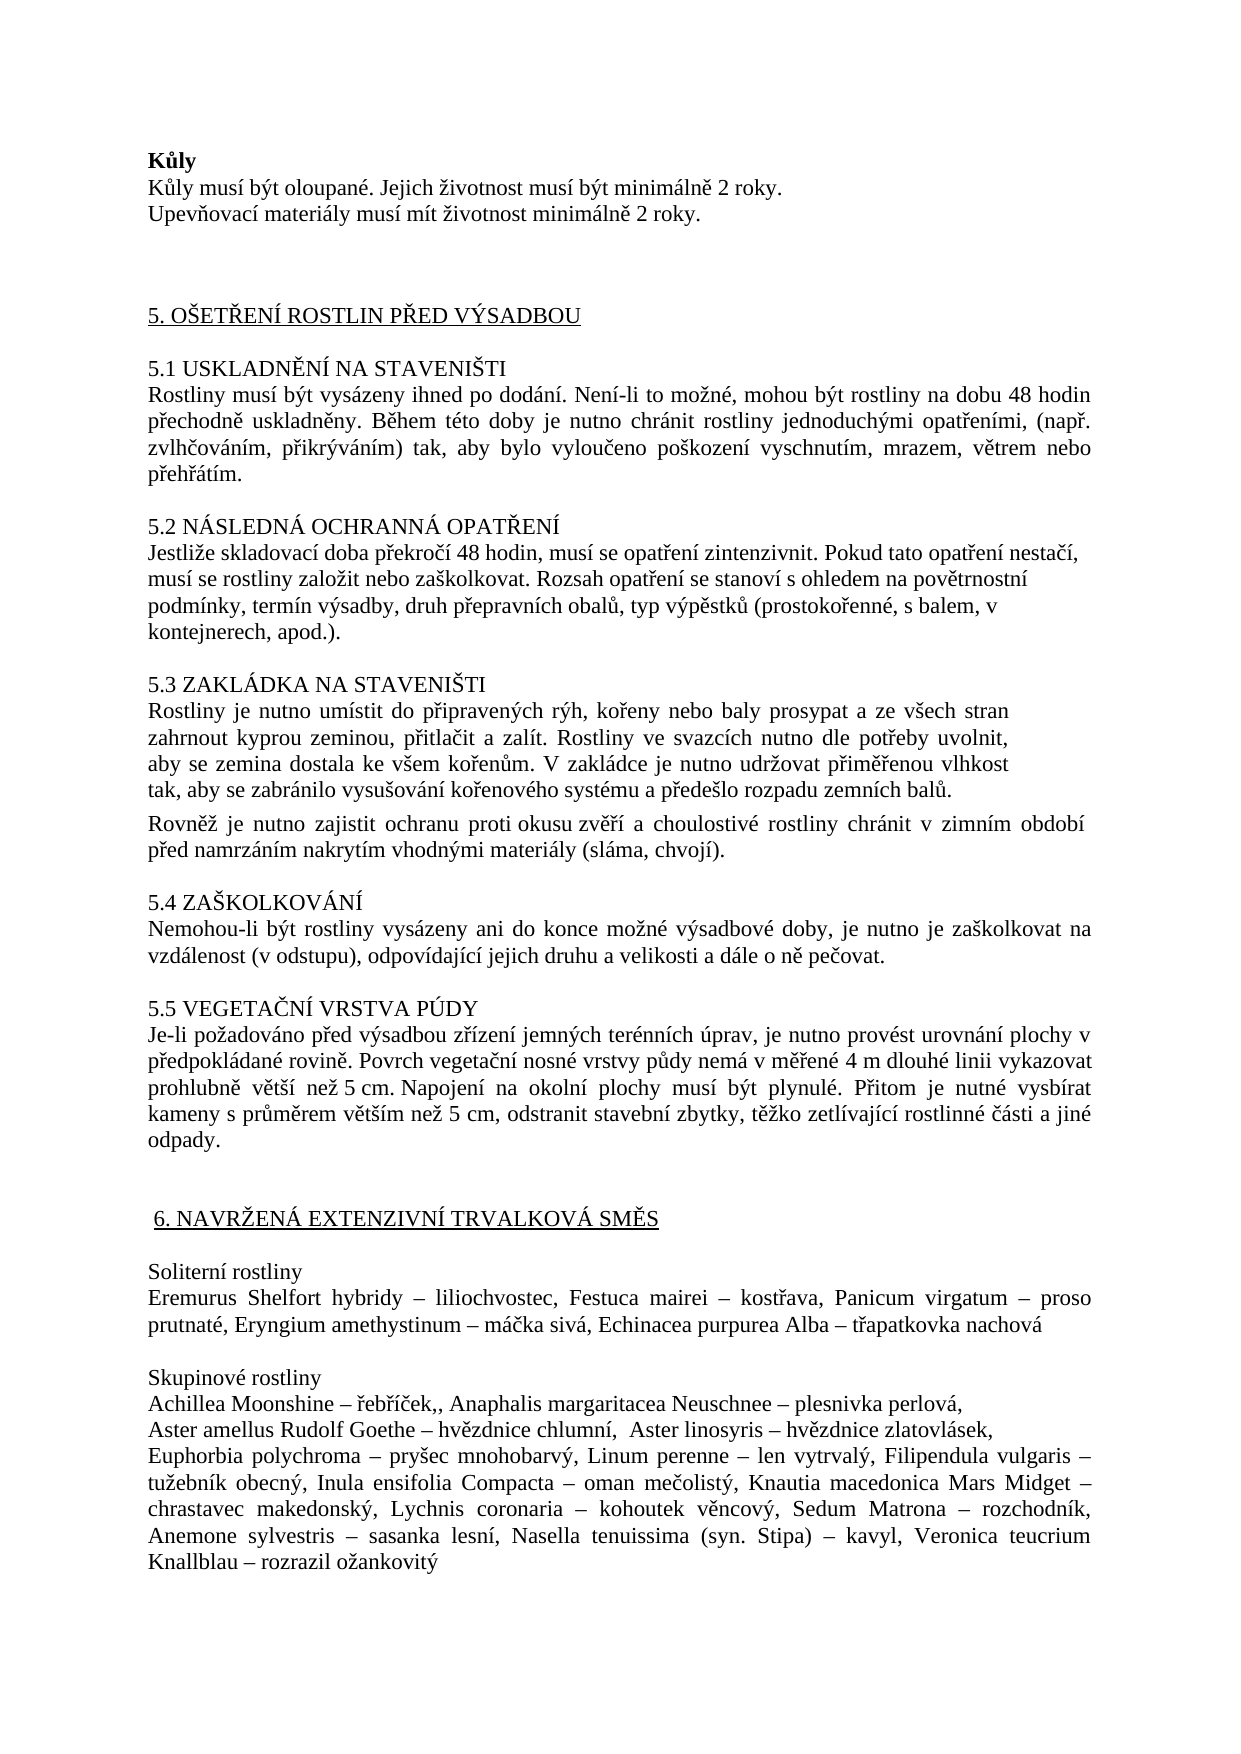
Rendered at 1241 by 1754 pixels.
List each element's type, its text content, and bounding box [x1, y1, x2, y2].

text Achillea Moonshine – řebříček,, Anaphalis margaritacea Neuschnee – plesnivka perlová, [148, 1390, 1093, 1416]
text 5.1 USKLADNĚNÍ NA STAVENIŠTI [148, 354, 1093, 381]
text Kůly musí být oloupané. Jejich životnost musí být minimálně 2 roky. [148, 174, 1093, 200]
text Euphorbia polychroma – pryšec mnohobarvý, Linum perenne – len vytrvalý, Filipendula vulgaris – tužebník obecný, Inula ensifolia Compacta – oman mečolistý, Knautia macedonica Mars Midget – chrastavec makedonský, Lychnis coronaria – kohoutek věncový, Sedum Matrona – rozchodník, Anemone sylvestris – sasanka lesní, Nasella tenuissima (syn. Stipa) – kavyl, Veronica teucrium Knallblau – rozrazil ožankovitý [148, 1443, 1093, 1574]
text Eremurus Shelfort hybridy – liliochvostec, Festuca mairei – kostřava, Panicum virgatum – proso prutnaté, Eryngium amethystinum – máčka sivá, Echinacea purpurea Alba – třapatkovka nachová [148, 1284, 1093, 1337]
text Skupinové rostliny [148, 1363, 1093, 1390]
text 5.3 ZAKLÁDKA NA STAVENIŠTI [148, 671, 1093, 697]
text Jestliže skladovací doba překročí 48 hodin, musí se opatření zintenzivnit. Pokud tato opatření nestačí, musí se rostliny založit nebo zaškolkovat. Rozsah opatření se stanoví s ohledem na povětrnostní podmínky, termín výsadby, druh přepravních obalů, typ výpěstků (prostokořenné, s balem, v kontejnerech, apod.). [148, 539, 1093, 644]
text 5.4 ZAŠKOLKOVÁNÍ [148, 889, 1093, 916]
text Rostliny musí být vysázeny ihned po dodání. Není-li to možné, mohou být rostliny na dobu 48 hodin přechodně uskladněny. Během této doby je nutno chránit rostliny jednoduchými opatřeními, (např. zvlhčováním, přikrýváním) tak, aby bylo vyloučeno poškození vyschnutím, mrazem, větrem nebo přehřátím. [148, 381, 1093, 486]
text Rostliny je nutno umístit do připravených rýh, kořeny nebo baly prosypat a ze všech stran zahrnout kyprou zeminou, přitlačit a zalít. Rostliny ve svazcích nutno dle potřeby uvolnit, aby se zemina dostala ke všem kořenům. V zakládce je nutno udržovat přiměřenou vlhkost tak, aby se zabránilo vysušování kořenového systému a předešlo rozpadu zemních balů. [148, 697, 1010, 803]
text 5.5 VEGETAČNÍ VRSTVA PÚDY [148, 994, 567, 1021]
text 5.2 NÁSLEDNÁ OCHRANNÁ OPATŘENÍ [148, 513, 1093, 539]
text 5. OŠETŘENÍ ROSTLIN PŘED VÝSADBOU [148, 302, 1093, 328]
text Aster amellus Rudolf Goethe – hvězdnice chlumní, Aster linosyris – hvězdnice zlatovlásek, [148, 1416, 1093, 1443]
text 6. NAVRŽENÁ EXTENZIVNÍ TRVALKOVÁ SMĚS [148, 1205, 1093, 1232]
text Soliterní rostliny [148, 1258, 1093, 1284]
text Nemohou-li být rostliny vysázeny ani do konce možné výsadbové doby, je nutno je zaškolkovat na vzdálenost (v odstupu), odpovídající jejich druhu a velikosti a dále o ně pečovat. [148, 916, 1093, 968]
text Kůly [148, 148, 567, 174]
text Je-li požadováno před výsadbou zřízení jemných terénních úprav, je nutno provést urovnání plochy v předpokládané rovině. Povrch vegetační nosné vrstvy půdy nemá v měřené 4 m dlouhé linii vykazovat prohlubně větší než 5 cm. Napojení na okolní plochy musí být plynulé. Přitom je nutné vysbírat kameny s průměrem větším než 5 cm, odstranit stavební zbytky, těžko zetlívající rostlinné části a jiné odpady. [148, 1021, 1093, 1153]
text Upevňovací materiály musí mít životnost minimálně 2 roky. [148, 200, 1093, 227]
text Rovněž je nutno zajistit ochranu proti okusu zvěří a choulostivé rostliny chránit v zimním období před namrzáním nakrytím vhodnými materiály (sláma, chvojí). [148, 810, 1085, 863]
